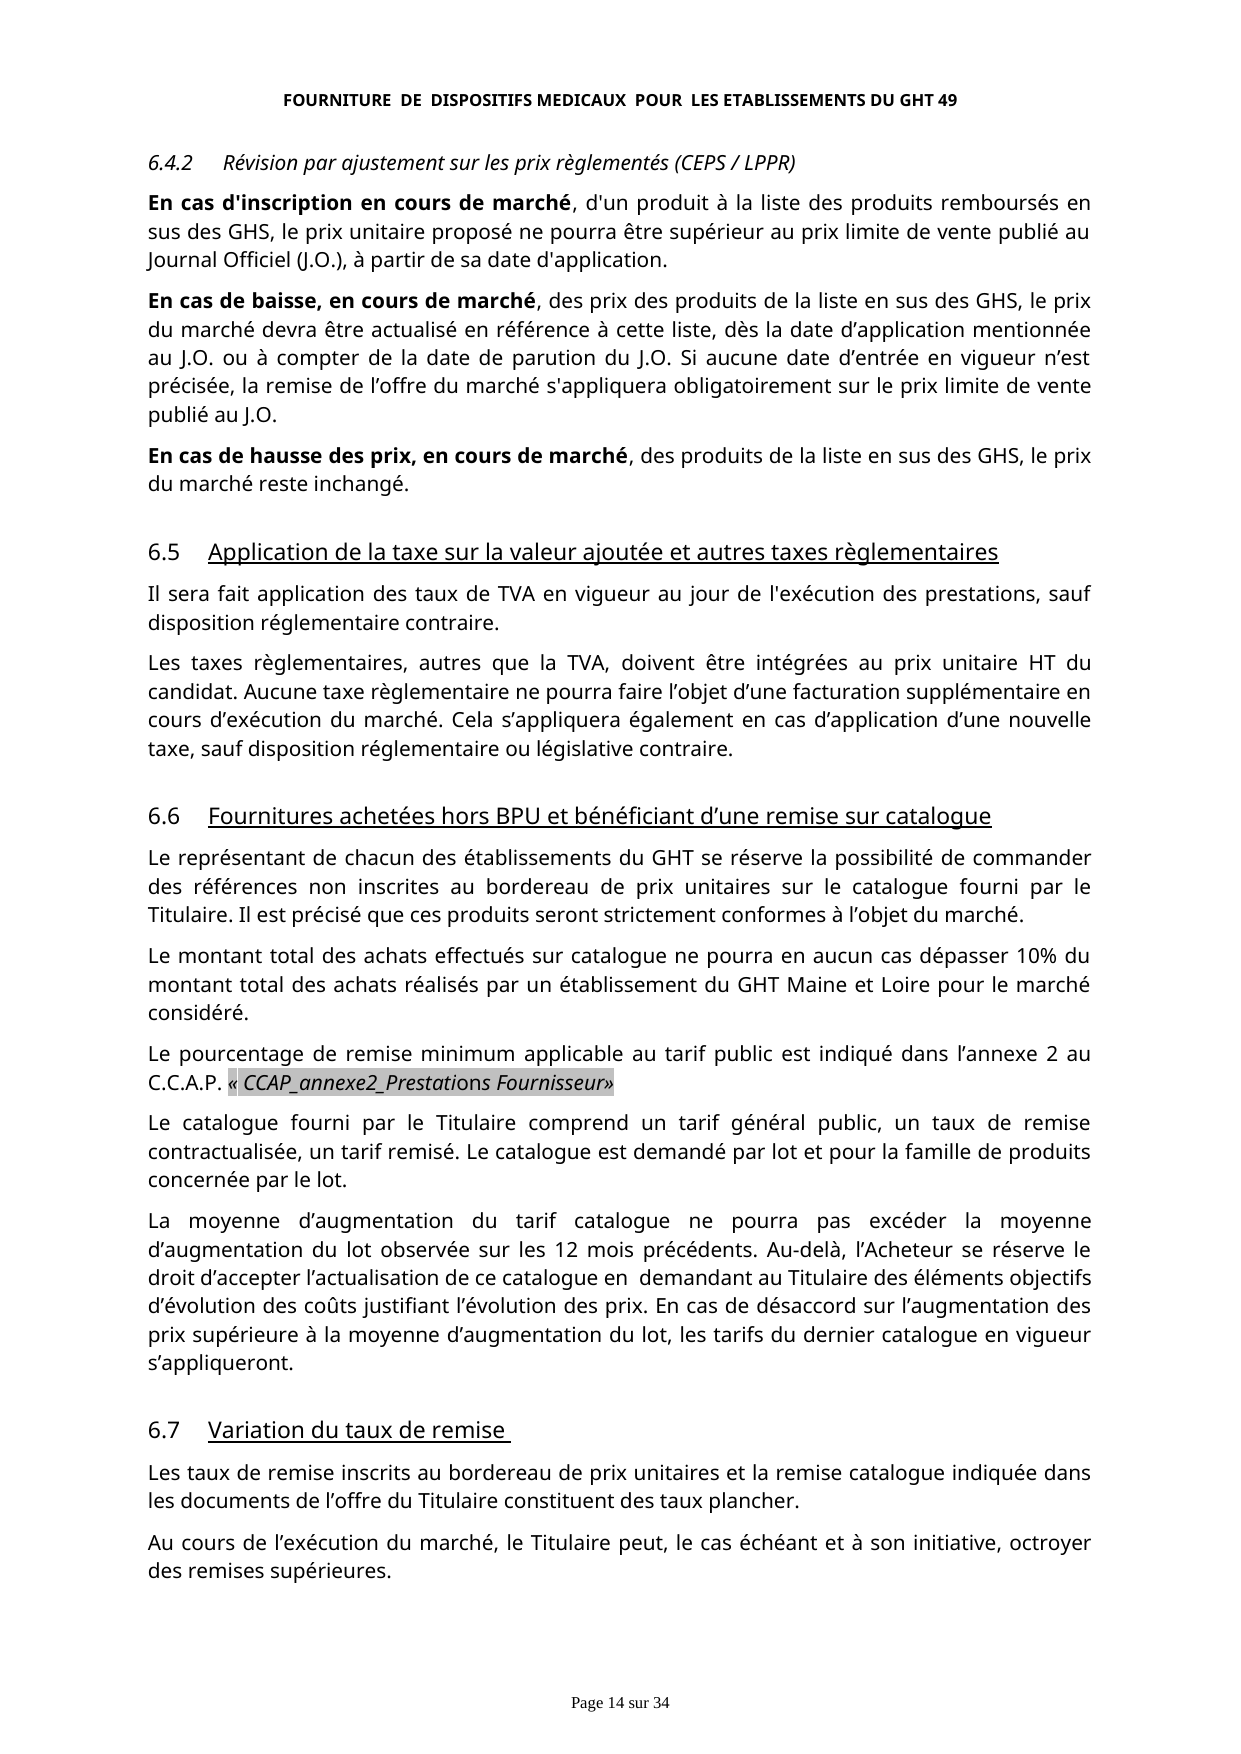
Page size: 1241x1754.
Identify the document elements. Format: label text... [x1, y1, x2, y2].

text La moyenne d’augmentation du tarif catalogue ne pourra pas excéder la moyenne d’augmentation du lot observée sur les 12 mois précédents. Au-delà, l’Acheteur se réserve le droit d’accepter l’actualisation de ce catalogue en demandant au Titulaire des éléments objectifs d’évolution des coûts justifiant l’évolution des prix. En cas de désaccord sur l’augmentation des prix supérieure à la moyenne d’augmentation du lot, les tarifs du dernier catalogue en vigueur s’appliqueront. [148, 1206, 1093, 1377]
subtitle Application de la taxe sur la valeur ajoutée et autres taxes règlementaires [148, 535, 1093, 567]
text En cas d'inscription en cours de marché, d'un produit à la liste des produits remboursés en sus des GHS, le prix unitaire proposé ne pourra être supérieur au prix limite de vente publié au Journal Officiel (J.O.), à partir de sa date d'application. [148, 188, 1093, 274]
subtitle Fournitures achetées hors BPU et bénéficiant d’une remise sur catalogue [148, 800, 1093, 831]
subtitle Révision par ajustement sur les prix règlementés (CEPS / LPPR) [148, 148, 1093, 176]
text Les taux de remise inscrits au bordereau de prix unitaires et la remise catalogue indiquée dans les documents de l’offre du Titulaire constituent des taux plancher. [148, 1458, 1093, 1515]
text Au cours de l’exécution du marché, le Titulaire peut, le cas échéant et à son initiative, octroyer des remises supérieures. [148, 1528, 1093, 1584]
text Le montant total des achats effectués sur catalogue ne pourra en aucun cas dépasser 10% du montant total des achats réalisés par un établissement du GHT Maine et Loire pour le marché considéré. [148, 941, 1093, 1027]
text Les taxes règlementaires, autres que la TVA, doivent être intégrées au prix unitaire HT du candidat. Aucune taxe règlementaire ne pourra faire l’objet d’une facturation supplémentaire en cours d’exécution du marché. Cela s’appliquera également en cas d’application d’une nouvelle taxe, sauf disposition réglementaire ou législative contraire. [148, 648, 1093, 762]
text Le pourcentage de remise minimum applicable au tarif public est indiqué dans l’annexe 2 au C.C.A.P. « CCAP_annexe2_Prestations Fournisseur» [148, 1039, 1093, 1096]
subtitle Variation du taux de remise [148, 1414, 1093, 1446]
text Le catalogue fourni par le Titulaire comprend un tarif général public, un taux de remise contractualisée, un tarif remisé. Le catalogue est demandé par lot et pour la famille de produits concernée par le lot. [148, 1108, 1093, 1194]
text En cas de baisse, en cours de marché, des prix des produits de la liste en sus des GHS, le prix du marché devra être actualisé en référence à cette liste, dès la date d’application mentionnée au J.O. ou à compter de la date de parution du J.O. Si aucune date d’entrée en vigueur n’est précisée, la remise de l’offre du marché s'appliquera obligatoirement sur le prix limite de vente publié au J.O. [148, 286, 1093, 428]
text Il sera fait application des taux de TVA en vigueur au jour de l'exécution des prestations, sauf disposition réglementaire contraire. [148, 579, 1093, 636]
text Le représentant de chacun des établissements du GHT se réserve la possibilité de commander des références non inscrites au bordereau de prix unitaires sur le catalogue fourni par le Titulaire. Il est précisé que ces produits seront strictement conformes à l’objet du marché. [148, 843, 1093, 929]
text En cas de hausse des prix, en cours de marché, des produits de la liste en sus des GHS, le prix du marché reste inchangé. [148, 441, 1093, 498]
